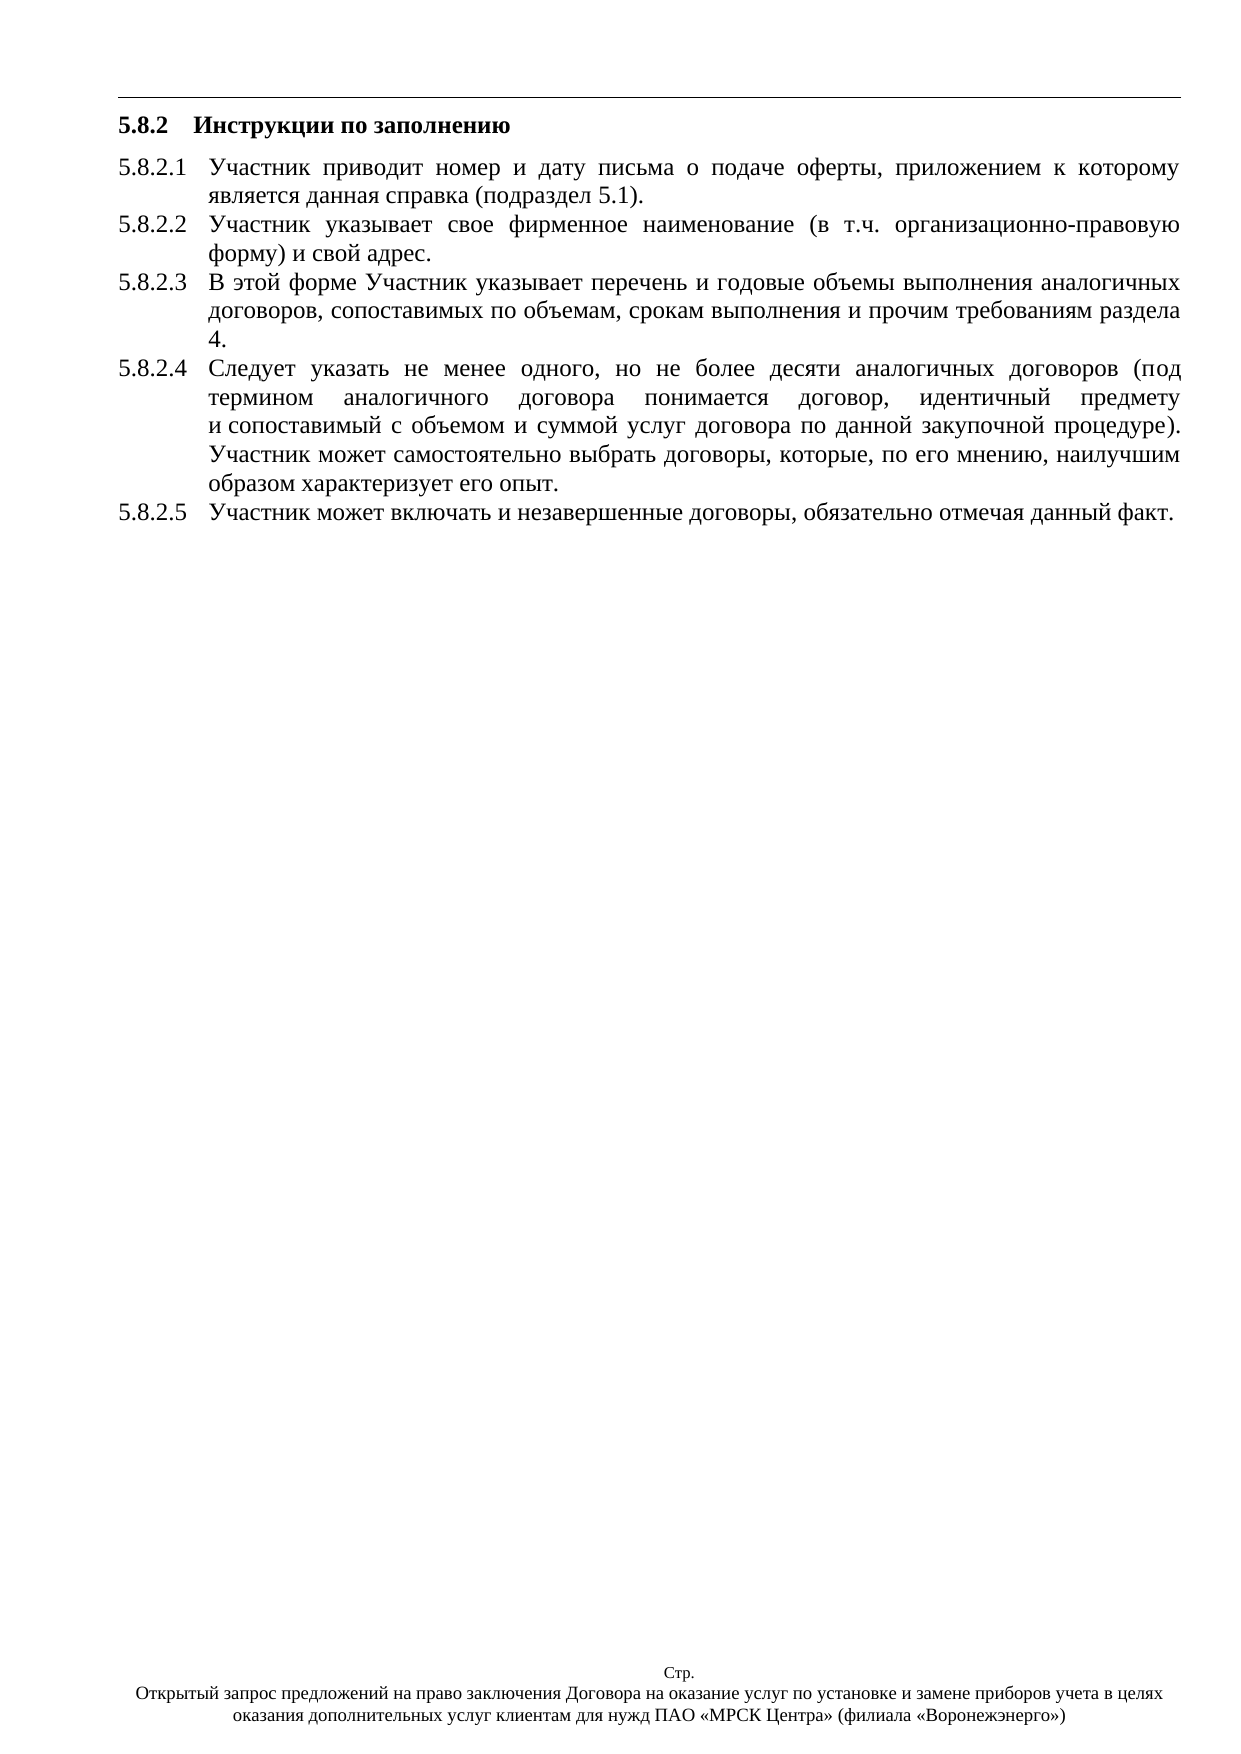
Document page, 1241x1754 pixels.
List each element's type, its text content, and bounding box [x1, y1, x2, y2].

list Участник может включать и незавершенные договоры, обязательно отмечая данный факт. [118, 497, 1181, 526]
subtitle Инструкции по заполнению [118, 111, 1181, 139]
list Участник приводит номер и дату письма о подаче оферты, приложением к которому является данная справка (подраздел 5.1). [118, 152, 1181, 209]
list В этой форме Участник указывает перечень и годовые объемы выполнения аналогичных договоров, сопоставимых по объемам, срокам выполнения и прочим требованиям раздела 4. [118, 267, 1181, 353]
list Следует указать не менее одного, но не более десяти аналогичных договоров (под термином аналогичного договора понимается договор, идентичный предмету и сопоставимый с объемом и суммой услуг договора по данной закупочной процедуре). Участник может самостоятельно выбрать договоры, которые, по его мнению, наилучшим образом характеризует его опыт. [118, 353, 1181, 497]
list Участник указывает свое фирменное наименование (в т.ч. организационно-правовую форму) и свой адрес. [118, 209, 1181, 267]
